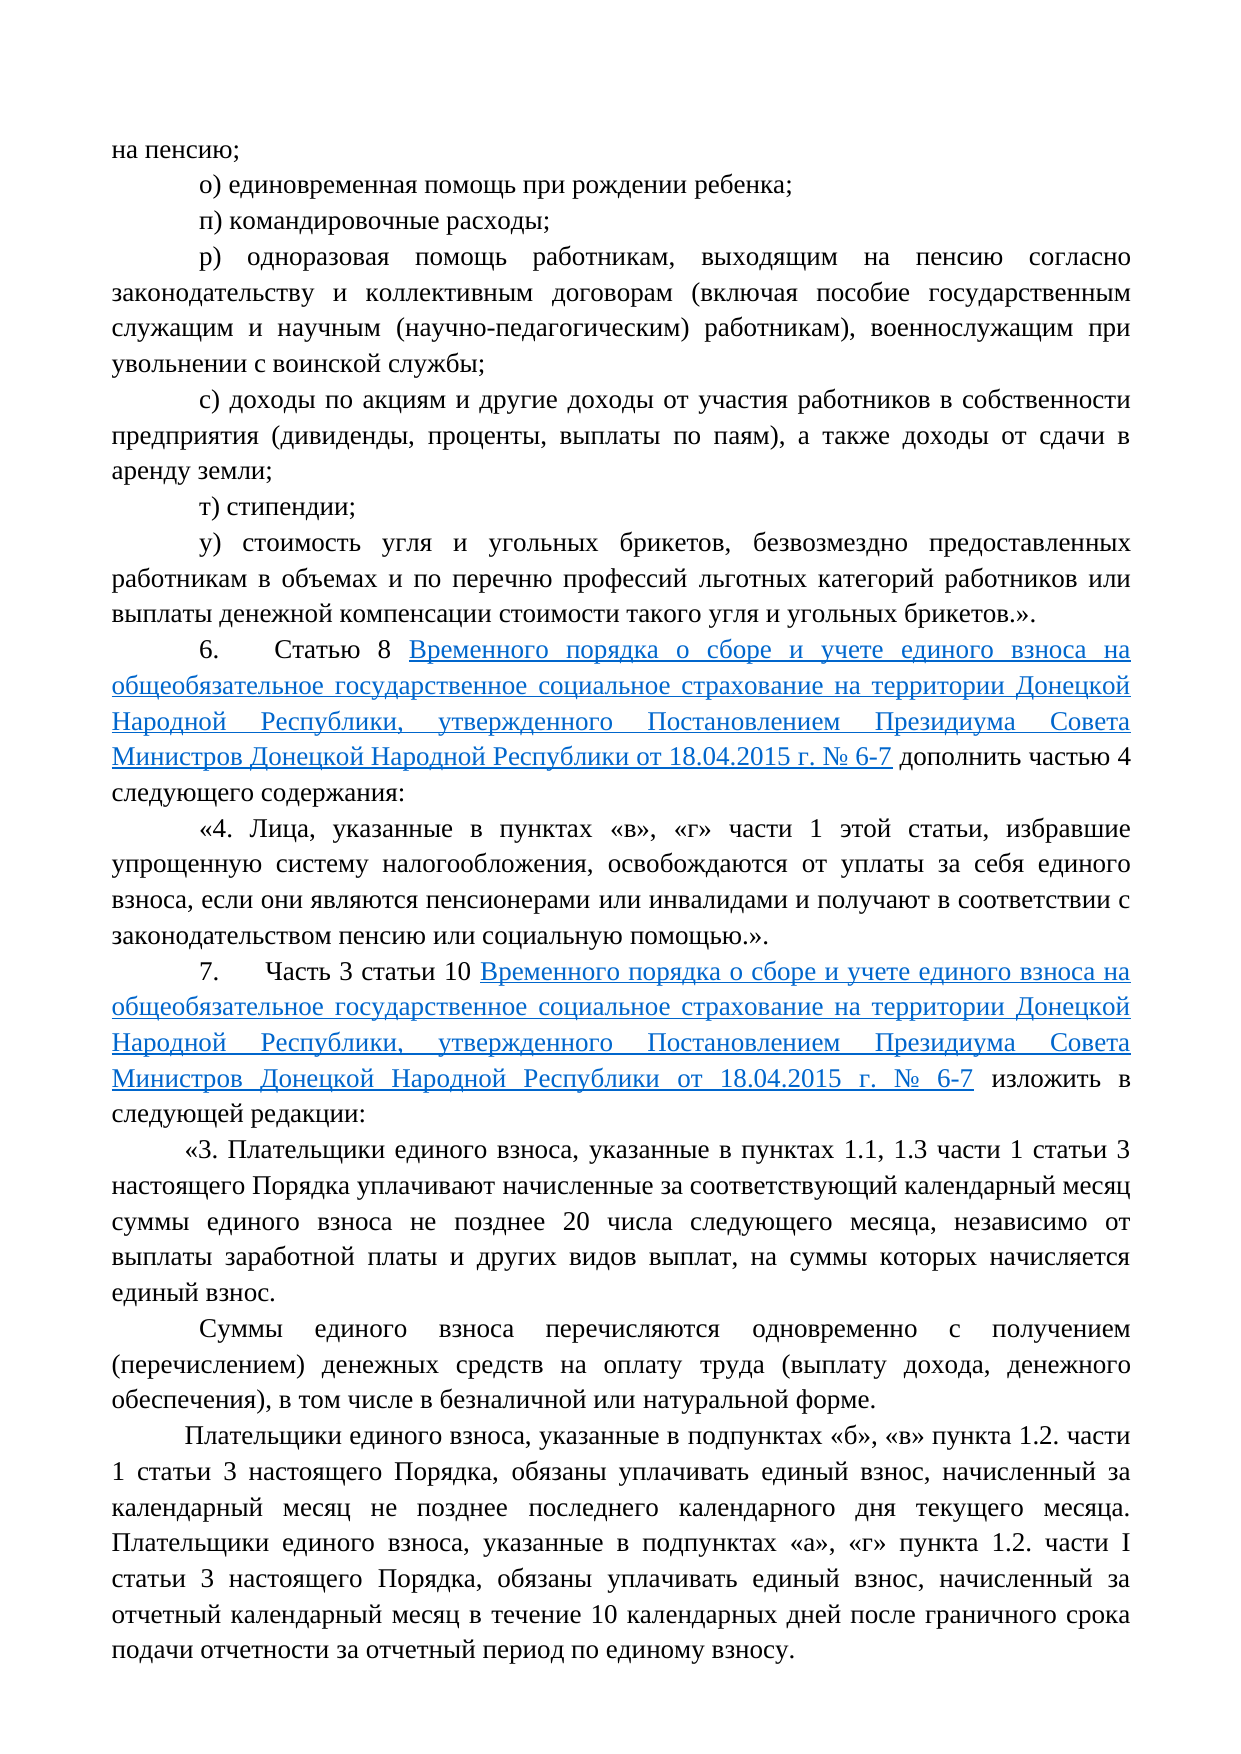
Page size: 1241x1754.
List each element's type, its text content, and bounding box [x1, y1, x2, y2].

text о) единовременная помощь при рождении ребенка; [111, 169, 1133, 200]
list Статью 8 Временного порядка о сборе и учете единого взноса на общеобязательное государственное социальное страхование на территории Донецкой Народной Республики, утвержденного Постановлением Президиума Совета Министров Донецкой Народной Республики от 18.04.2015 г. № 6-7 дополнить частью 4 следующего содержания: [111, 633, 1131, 696]
list Статью 8 Временного порядка о сборе и учете единого взноса на общеобязательное государственное социальное страхование на территории Донецкой Народной Республики, утвержденного Постановлением Президиума Совета Министров Донецкой Народной Республики от 18.04.2015 г. № 6-7 дополнить частью 4 следующего содержания: [111, 733, 1131, 807]
text Плательщики единого взноса, указанные в подпунктах «б», «в» пункта 1.2. части 1 статьи 3 настоящего Порядка, обязаны уплачивать единый взнос, начисленный за календарный месяц не позднее последнего календарного дня текущего месяца. Плательщики единого взноса, указанные в подпунктах «а», «г» пункта 1.2. части I статьи 3 настоящего Порядка, обязаны уплачивать единый взнос, начисленный за отчетный календарный месяц в течение 10 календарных дней после граничного срока подачи отчетности за отчетный период по единому взносу. [111, 1419, 1131, 1665]
list Часть 3 статьи 10 Временного порядка о сборе и учете единого взноса на общеобязательное государственное социальное страхование на территории Донецкой Народной Республики, утвержденного Постановлением Президиума Совета Министров Донецкой Народной Республики от 18.04.2015 г. № 6-7 изложить в следующей редакции: [111, 955, 1131, 1018]
text у) стоимость угля и угольных брикетов, безвозмездно предоставленных работникам в объемах и по перечню профессий льготных категорий работников или выплаты денежной компенсации стоимости такого угля и угольных брикетов.». [111, 526, 1131, 628]
text Суммы единого взноса перечисляются одновременно с получением (перечислением) денежных средств на оплату труда (выплату дохода, денежного обеспечения), в том числе в безналичной или натуральной форме. [111, 1312, 1131, 1414]
text р) одноразовая помощь работникам, выходящим на пенсию согласно законодательству и коллективным договорам (включая пособие государственным служащим и научным (научно-педагогическим) работникам), военнослужащим при увольнении с воинской службы; [111, 240, 1131, 378]
list Статью 8 Временного порядка о сборе и учете единого взноса на общеобязательное государственное социальное страхование на территории Донецкой Народной Республики, утвержденного Постановлением Президиума Совета Министров Донецкой Народной Республики от 18.04.2015 г. № 6-7 дополнить частью 4 следующего содержания: [111, 697, 1131, 732]
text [111, 133, 1131, 164]
text «3. Плательщики единого взноса, указанные в пунктах 1.1, 1.3 части 1 статьи 3 настоящего Порядка уплачивают начисленные за соответствующий календарный месяц суммы единого взноса не позднее 20 числа следующего месяца, независимо от выплаты заработной платы и других видов выплат, на суммы которых начисляется единый взнос. [111, 1133, 1131, 1307]
text с) доходы по акциям и другие доходы от участия работников в собственности предприятия (дивиденды, проценты, выплаты по паям), а также доходы от сдачи в аренду земли; [111, 383, 1131, 486]
text п) командировочные расходы; [111, 204, 1133, 236]
list Часть 3 статьи 10 Временного порядка о сборе и учете единого взноса на общеобязательное государственное социальное страхование на территории Донецкой Народной Республики, утвержденного Постановлением Президиума Совета Министров Донецкой Народной Республики от 18.04.2015 г. № 6-7 изложить в следующей редакции: [111, 1019, 1131, 1053]
text т) стипендии; [111, 490, 1133, 521]
list Часть 3 статьи 10 Временного порядка о сборе и учете единого взноса на общеобязательное государственное социальное страхование на территории Донецкой Народной Республики, утвержденного Постановлением Президиума Совета Министров Донецкой Народной Республики от 18.04.2015 г. № 6-7 изложить в следующей редакции: [111, 1054, 1131, 1129]
text «4. Лица, указанные в пунктах «в», «г» части 1 этой статьи, избравшие упрощенную систему налогообложения, освобождаются от уплаты за себя единого взноса, если они являются пенсионерами или инвалидами и получают в соответствии с законодательством пенсию или социальную помощью.». [111, 812, 1131, 950]
